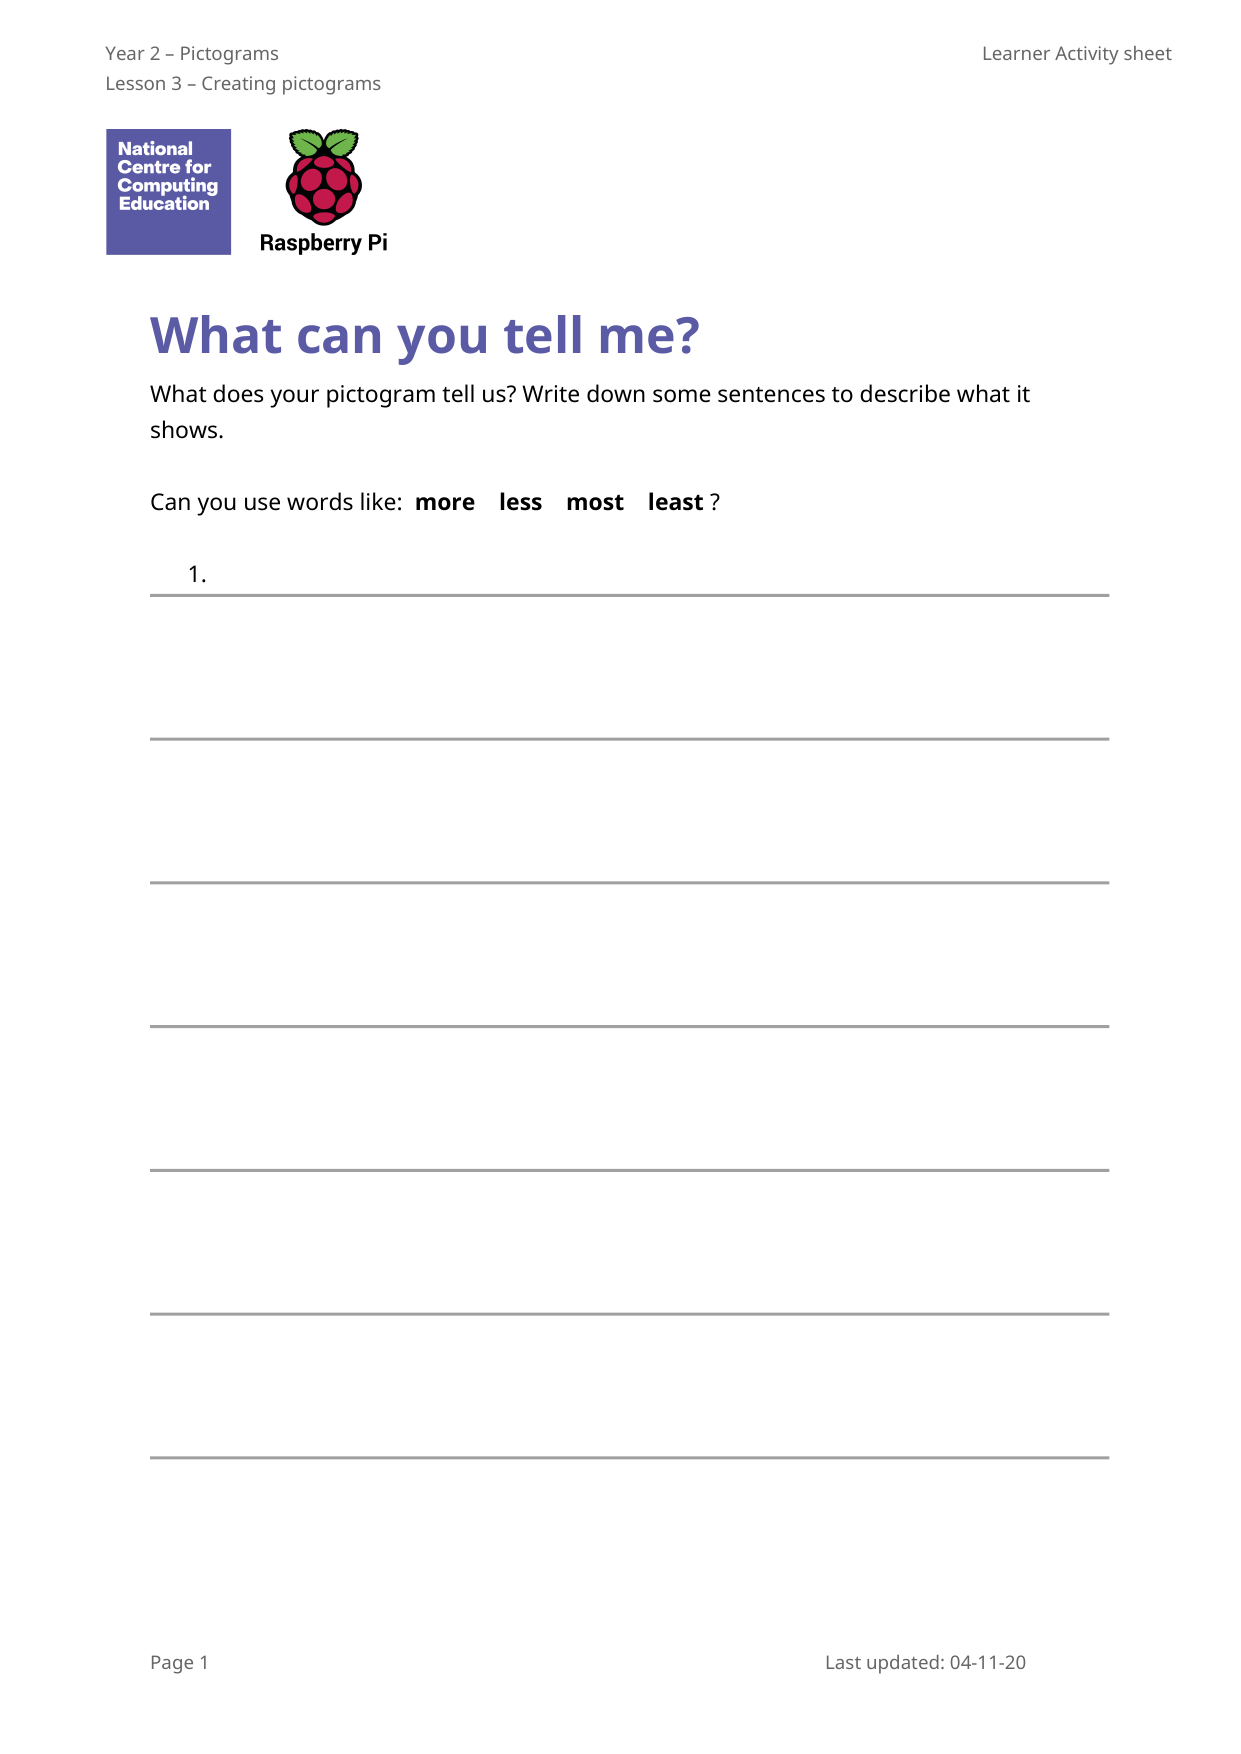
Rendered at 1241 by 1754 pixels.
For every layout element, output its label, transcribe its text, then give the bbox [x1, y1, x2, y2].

text Can you use words like: more less most least ? [150, 486, 1109, 517]
text What does your pictogram tell us? Write down some sentences to describe what it shows. [150, 378, 1109, 445]
picture [106, 129, 388, 255]
title What can you tell me? [150, 300, 1109, 368]
